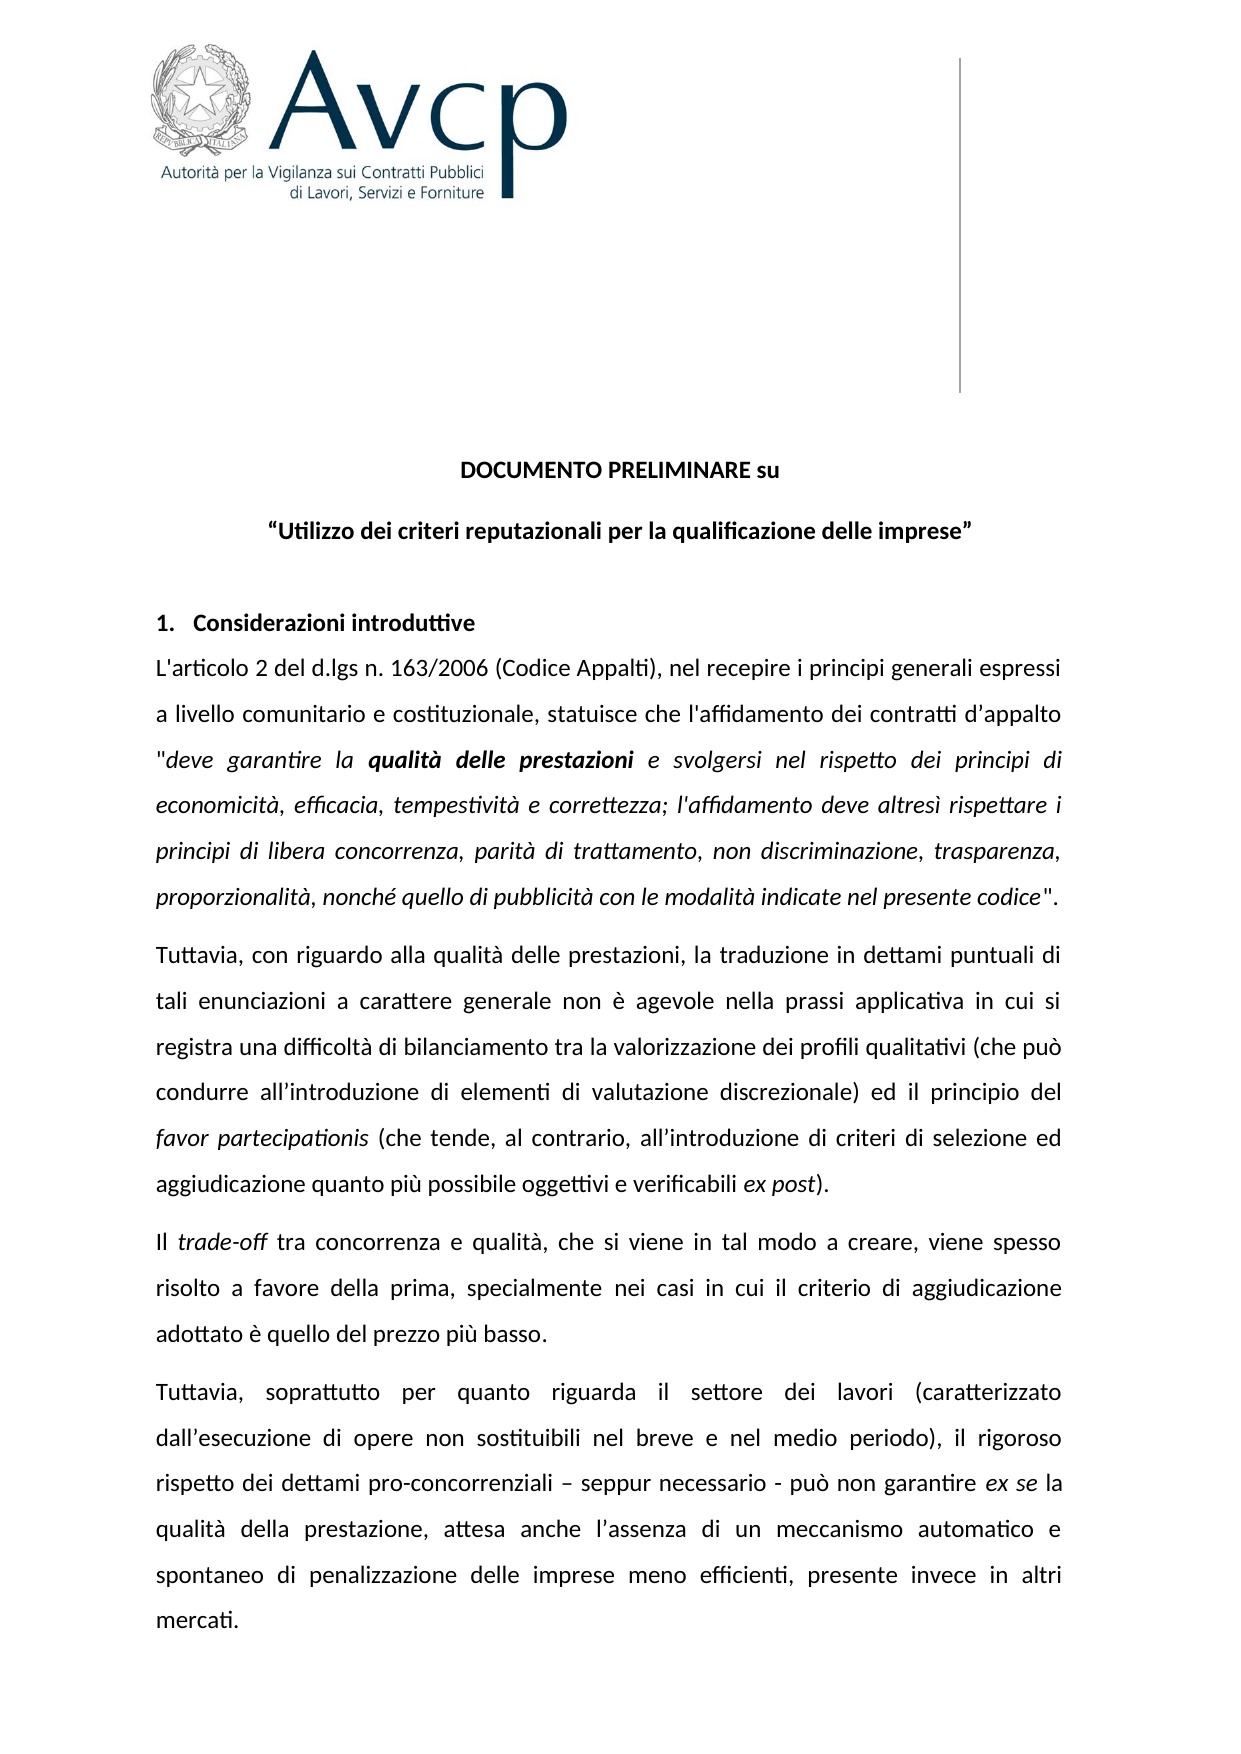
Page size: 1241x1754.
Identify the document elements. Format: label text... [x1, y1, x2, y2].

text “Utilizzo dei criteri reputazionali per la qualificazione delle imprese” [118, 515, 1122, 546]
picture [117, 2, 603, 239]
list Considerazioni introduttive [156, 607, 1122, 637]
text Il trade-off tra concorrenza e qualità, che si viene in tal modo a creare, viene spesso risolto a favore della prima, specialmente nei casi in cui il criterio di aggiudicazione adottato è quello del prezzo più basso. [156, 1226, 1063, 1348]
text Tuttavia, con riguardo alla qualità delle prestazioni, la traduzione in dettami puntuali di tali enunciazioni a carattere generale non è agevole nella prassi applicativa in cui si registra una difficoltà di bilanciamento tra la valorizzazione dei profili qualitativi (che può condurre all’introduzione di elementi di valutazione discrezionale) ed il principio del favor partecipationis (che tende, al contrario, all’introduzione di criteri di selezione ed aggiudicazione quanto più possibile oggettivi e verificabili ex post). [156, 939, 1063, 1198]
text DOCUMENTO PRELIMINARE su [118, 454, 1122, 485]
text Tuttavia, soprattutto per quanto riguarda il settore dei lavori (caratterizzato dall’esecuzione di opere non sostituibili nel breve e nel medio periodo), il rigoroso rispetto dei dettami pro-concorrenziali – seppur necessario - può non garantire ex se la qualità della prestazione, attesa anche l’assenza di un meccanismo automatico e spontaneo di penalizzazione delle imprese meno efficienti, presente invece in altri mercati. [156, 1376, 1063, 1635]
text L'articolo 2 del d.lgs n. 163/2006 (Codice Appalti), nel recepire i principi generali espressi a livello comunitario e costituzionale, statuisce che l'affidamento dei contratti d’appalto "deve garantire la qualità delle prestazioni e svolgersi nel rispetto dei principi di economicità, efficacia, tempestività e correttezza; l'affidamento deve altresì rispettare i principi di libera concorrenza, parità di trattamento, non discriminazione, trasparenza, proporzionalità, nonché quello di pubblicità con le modalità indicate nel presente codice". [156, 652, 1063, 912]
